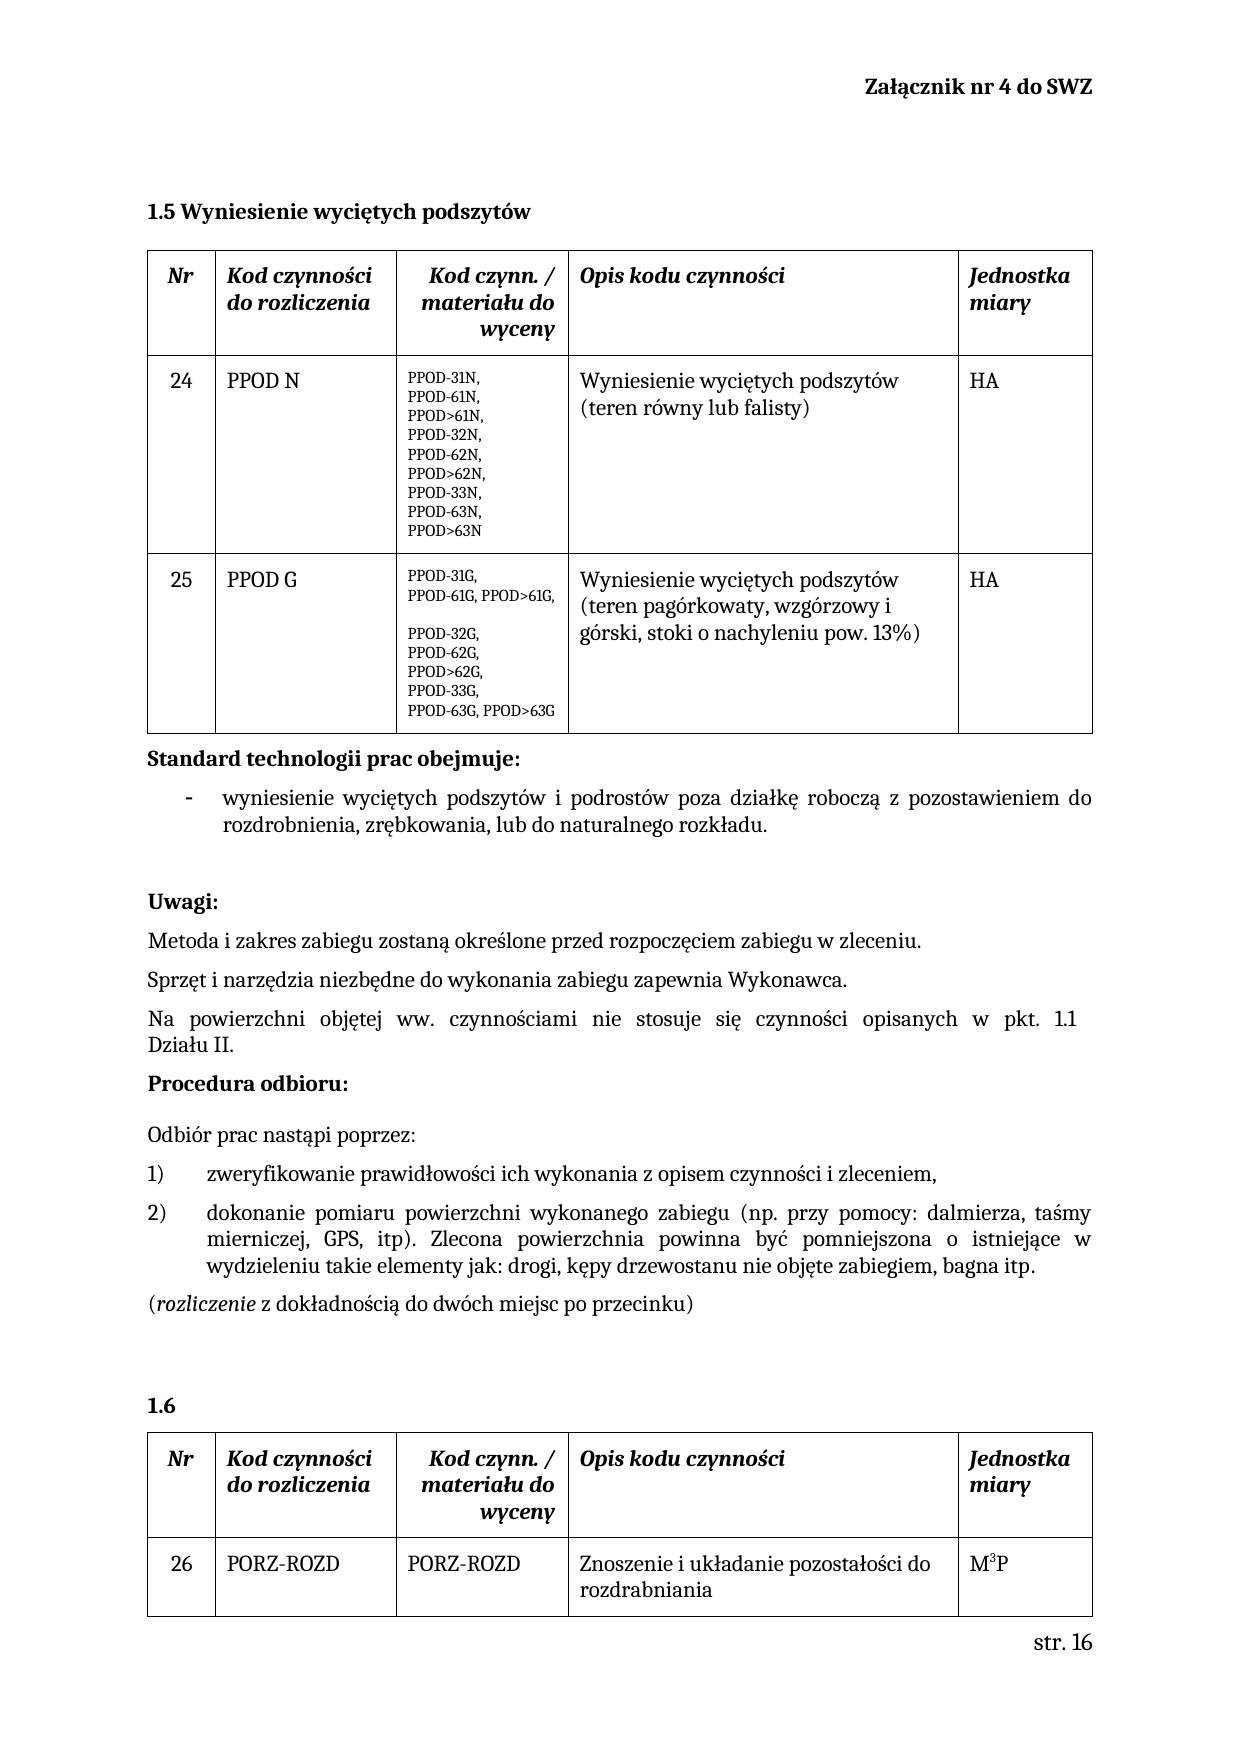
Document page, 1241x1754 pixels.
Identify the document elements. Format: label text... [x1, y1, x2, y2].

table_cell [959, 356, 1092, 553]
text Metoda i zakres zabiegu zostaną określone przed rozpoczęciem zabiegu w zleceniu. [148, 928, 1093, 954]
text Procedura odbioru: [148, 1071, 1093, 1097]
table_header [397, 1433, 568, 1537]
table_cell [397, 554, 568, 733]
text Odbiór prac nastąpi poprzez: [148, 1122, 1093, 1148]
text 1) zweryfikowanie prawidłowości ich wykonania z opisem czynności i zleceniem, [148, 1161, 1093, 1187]
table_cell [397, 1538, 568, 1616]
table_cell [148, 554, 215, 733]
text (rozliczenie z dokładnością do dwóch miejsc po przecinku) [148, 1291, 1093, 1318]
text Standard technologii prac obejmuje: [148, 746, 1093, 773]
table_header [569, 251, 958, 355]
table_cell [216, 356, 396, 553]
text Uwagi: [148, 889, 1093, 916]
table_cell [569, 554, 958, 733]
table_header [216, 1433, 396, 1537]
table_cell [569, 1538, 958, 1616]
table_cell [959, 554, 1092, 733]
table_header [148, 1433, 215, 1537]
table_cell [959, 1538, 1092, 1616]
text Na powierzchni objętej ww. czynnościami nie stosuje się czynności opisanych w pkt. 1.1 Działu II. [148, 1006, 1093, 1058]
text 2) dokonanie pomiaru powierzchni wykonanego zabiegu (np. przy pomocy: dalmierza, taśmy mierniczej, GPS, itp). Zlecona powierzchnia powinna być pomniejszona o istniejące w wydzieleniu takie elementy jak: drogi, kępy drzewostanu nie objęte zabiegiem, bagna itp. [148, 1200, 1093, 1279]
text Sprzęt i narzędzia niezbędne do wykonania zabiegu zapewnia Wykonawca. [148, 967, 1093, 993]
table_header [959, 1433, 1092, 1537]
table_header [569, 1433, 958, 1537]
text 1.6 [148, 1393, 1093, 1420]
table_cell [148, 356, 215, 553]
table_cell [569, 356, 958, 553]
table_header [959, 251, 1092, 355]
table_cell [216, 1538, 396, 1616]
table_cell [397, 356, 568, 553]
text 1.5 Wyniesienie wyciętych podszytów [148, 199, 1093, 225]
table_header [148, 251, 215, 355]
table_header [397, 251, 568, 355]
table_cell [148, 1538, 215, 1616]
list wyniesienie wyciętych podszytów i podrostów poza działkę roboczą z pozostawieniem do rozdrobnienia, zrębkowania, lub do naturalnego rozkładu. [185, 785, 1093, 838]
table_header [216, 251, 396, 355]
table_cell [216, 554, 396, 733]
